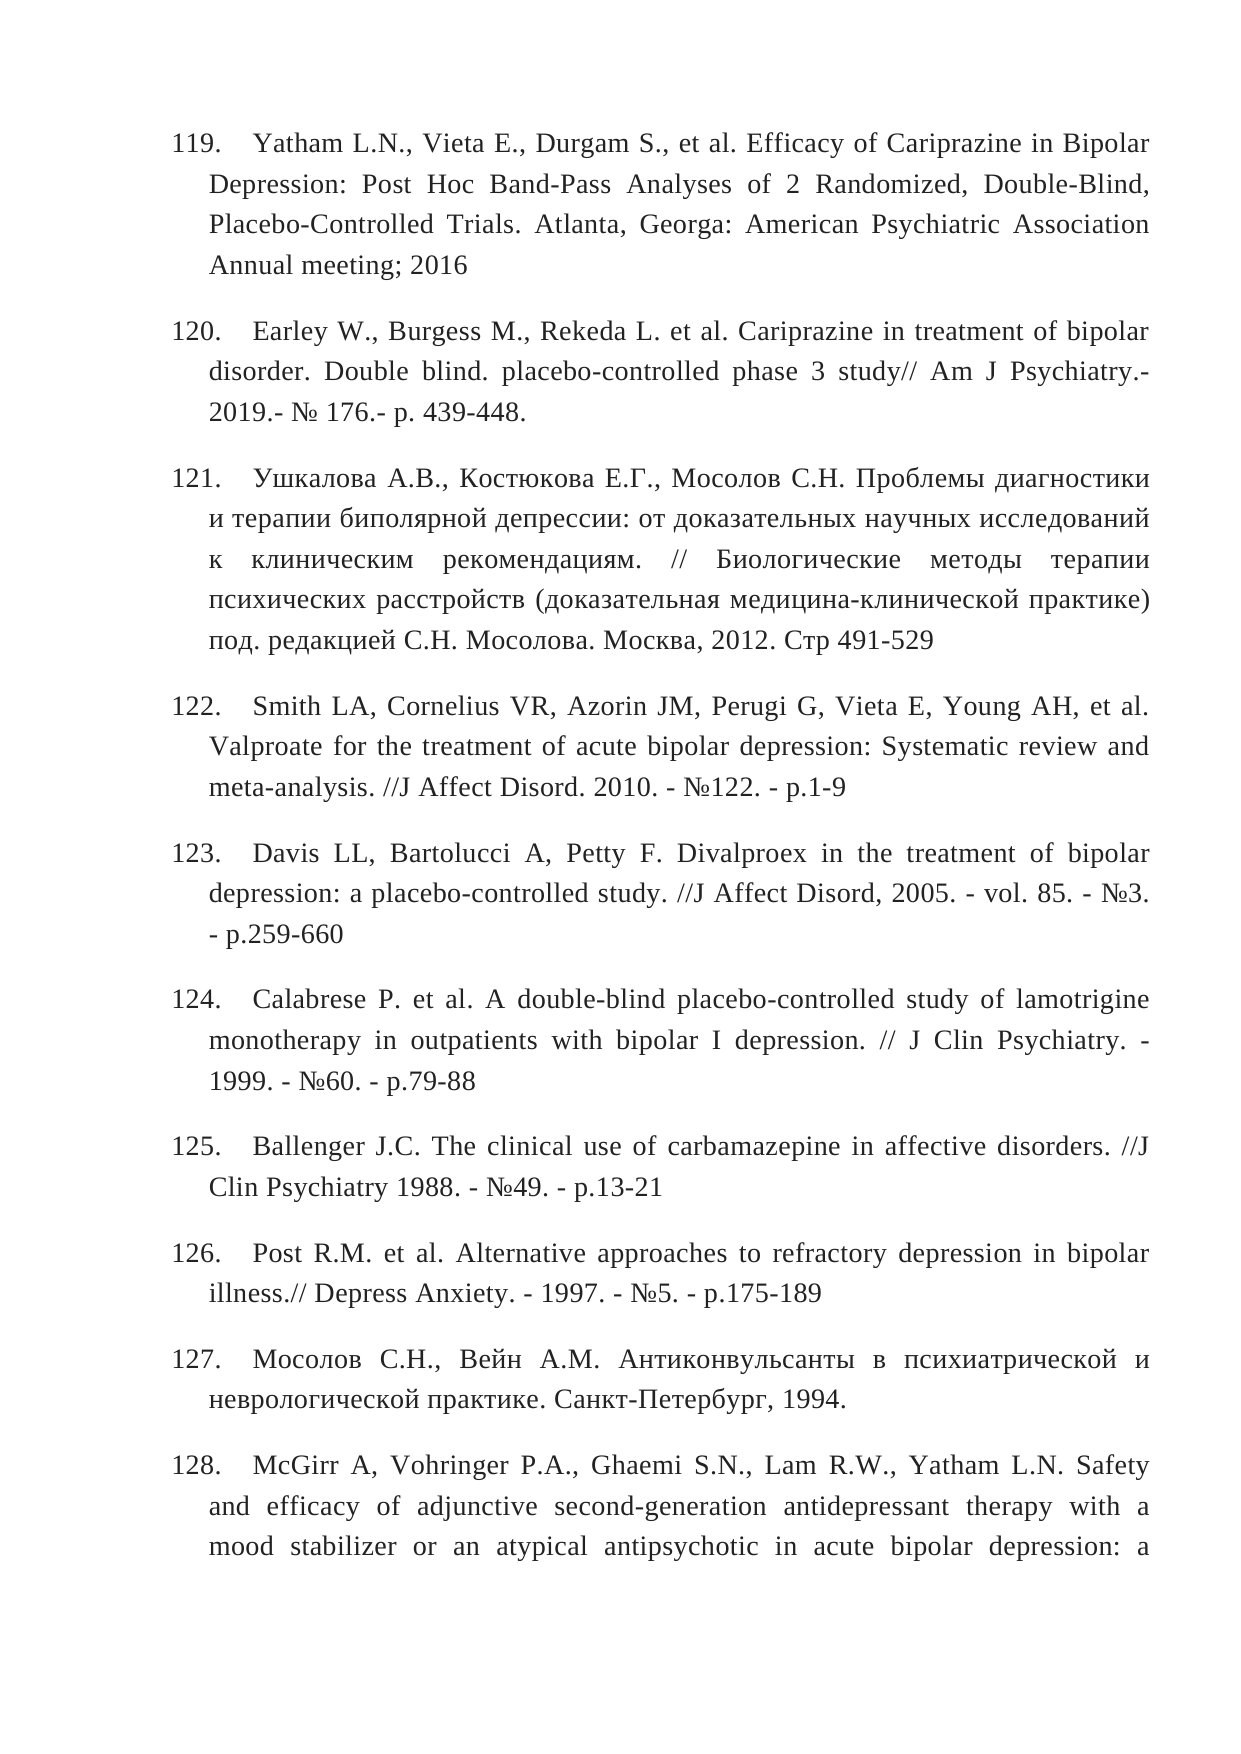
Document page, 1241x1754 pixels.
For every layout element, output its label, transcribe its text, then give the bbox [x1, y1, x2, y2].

list Yatham L.N., Vieta E., Durgam S., et al. Efficacy of Cariprazine in Bipolar Depression: Post Hoc Band-Pass Analyses of 2 Randomized, Double-Blind, Placebo-Controlled Trials. Atlanta, Georga: American Psychiatric Association Annual meeting; 2016 [171, 118, 1152, 281]
list Ballenger J.C. The clinical use of carbamazepine in affective disorders. //J Clin Psychiatry 1988. - №49. - р.13-21 [171, 1121, 1152, 1202]
list Calabrese P. et al. A double-blind placebo-controlled study of lamotrigine monotherapy in outpatients with bipolar I depression. // J Clin Psychiatry. - 1999. - №60. - р.79-88 [171, 974, 1152, 1096]
list Earley W., Burgess M., Rekeda L. et al. Cariprazine in treatment of bipolar disorder. Double blind. placebo-controlled phase 3 study// Am J Psychiatry.-2019.- № 176.- p. 439-448. [171, 306, 1152, 427]
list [171, 1440, 1152, 1562]
list Davis LL, Bartolucci A, Petty F. Divalproex in the treatment of bipolar depression: a placebo-controlled study. //J Affect Disord, 2005. - vol. 85. - №3. - р.259-660 [171, 827, 1152, 949]
list Ушкалова А.В., Костюкова Е.Г., Мосолов С.Н. Проблемы диагностики и терапии биполярной депрессии: от доказательных научных исследований к клиническим рекомендациям. // Биологические методы терапии психических расстройств (доказательная медицина-клинической практике) под. редакцией С.Н. Мосолова. Москва, 2012. Стр 491-529 [171, 452, 1152, 656]
list Мосолов С.Н., Вейн А.М. Антиконвульсанты в психиатрической и неврологической практике. Санкт-Петербург, 1994. [171, 1334, 1152, 1415]
list Post R.M. et al. Alternative approaches to refractory depression in bipolar illness.// Depress Anxiety. - 1997. - №5. - р.175-189 [171, 1227, 1152, 1309]
list Smith LA, Cornelius VR, Azorin JM, Perugi G, Vieta E, Young AH, et al. Valproate for the treatment of acute bipolar depression: Systematic review and meta-analysis. //J Affect Disord. 2010. - №122. - р.1-9 [171, 681, 1152, 802]
